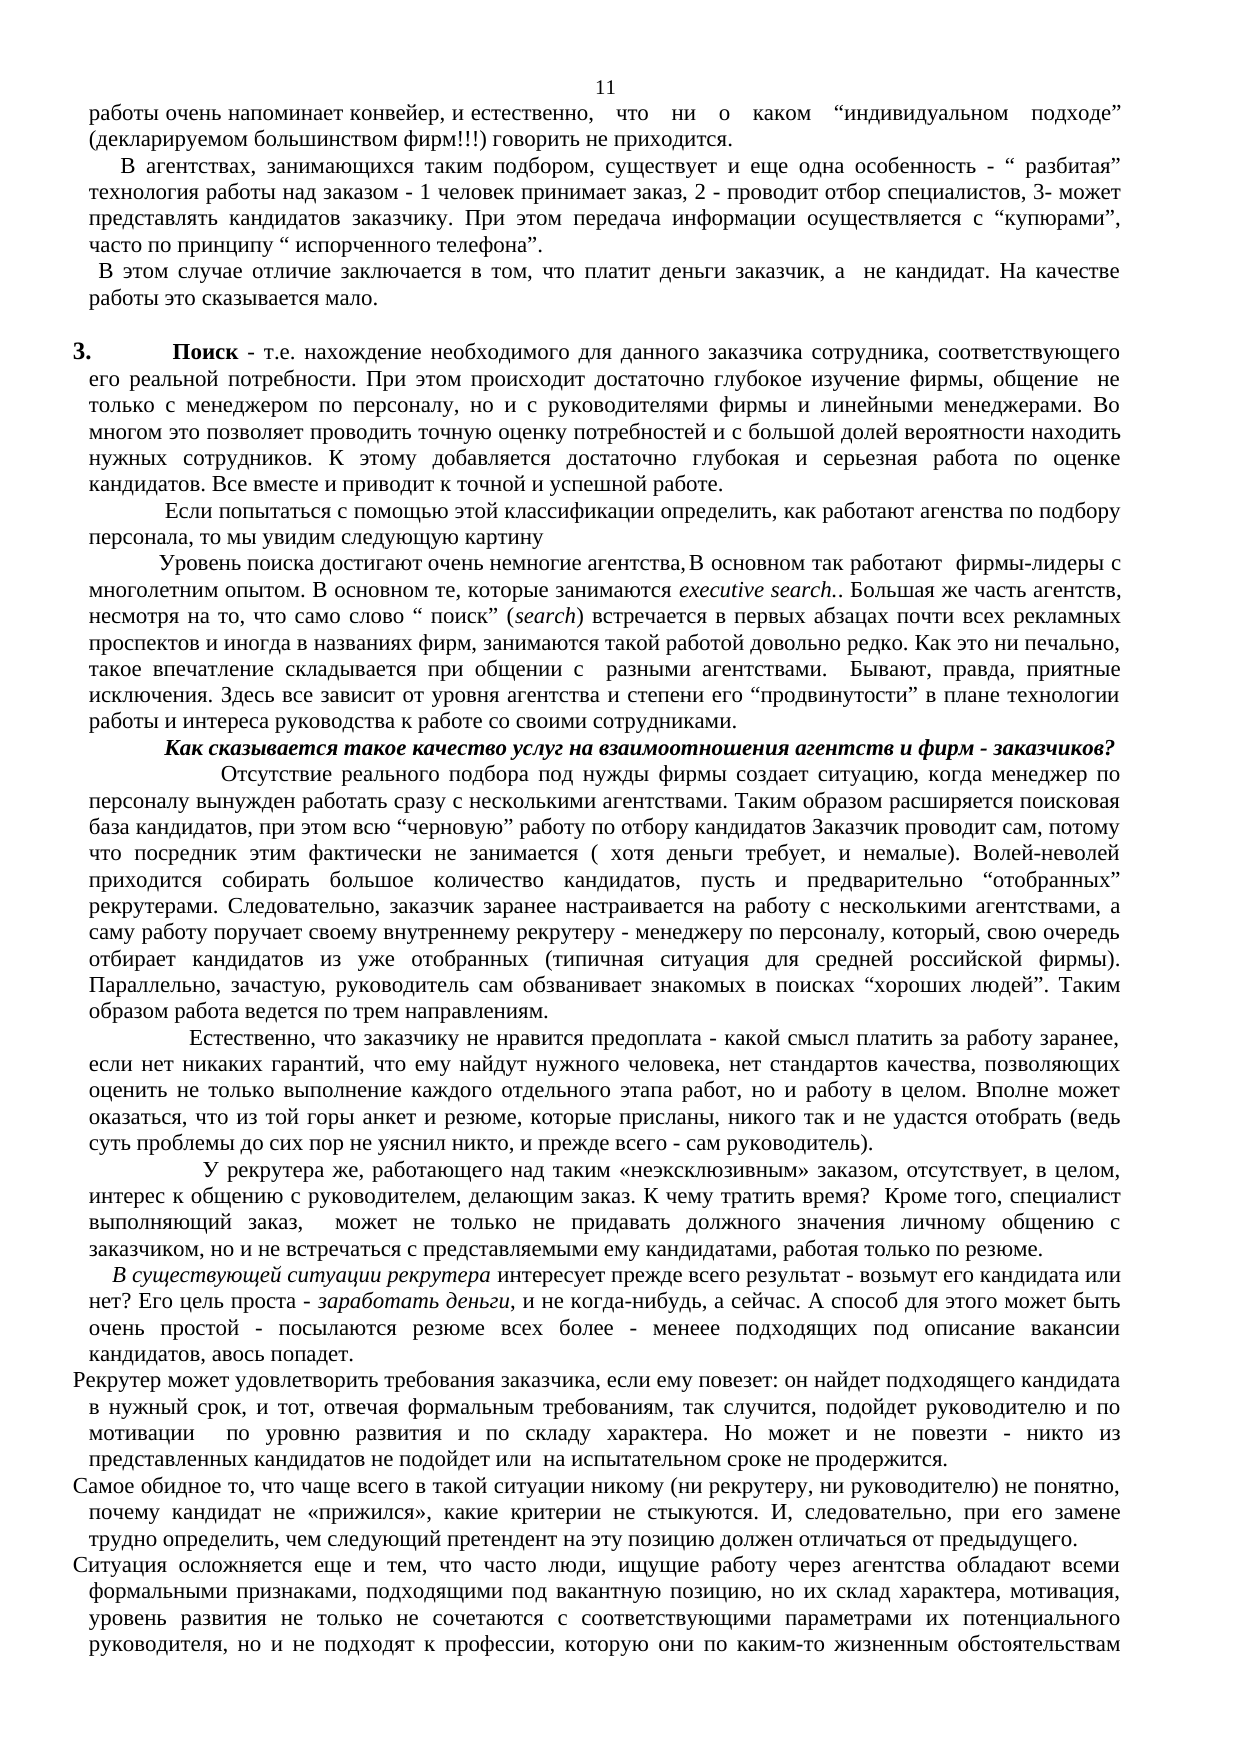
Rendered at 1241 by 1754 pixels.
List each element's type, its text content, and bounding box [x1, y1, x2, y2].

text В этом случае отличие заключается в том, что платит деньги заказчик, а не кандидат. На качестве работы это сказывается мало. [73, 257, 1122, 310]
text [73, 1551, 1122, 1656]
text Как сказывается такое качество услуг на взаимоотношения агентств и фирм - заказчиков? [73, 734, 1122, 760]
text У рекрутера же, работающего над таким «неэксклюзивным» заказом, отсутствует, в целом, интерес к общению с руководителем, делающим заказ. К чему тратить время? Кроме того, специалист выполняющий заказ, может не только не придавать должного значения личному общению с заказчиком, но и не встречаться с представляемыми ему кандидатами, работая только по резюме. [73, 1156, 1122, 1261]
list Поиск - т.е. нахождение необходимого для данного заказчика сотрудника, соответствующего его реальной потребности. При этом происходит достаточно глубокое изучение фирмы, общение не только с менеджером по персоналу, но и с руководителями фирмы и линейными менеджерами. Во многом это позволяет проводить точную оценку потребностей и с большой долей вероятности находить нужных сотрудников. К этому добавляется достаточно глубокая и серьезная работа по оценке кандидатов. Все вместе и приводит к точной и успешной работе. [73, 336, 1122, 497]
text Самое обидное то, что чаще всего в такой ситуации никому (ни рекрутеру, ни руководителю) не понятно, почему кандидат не «прижился», какие критерии не стыкуются. И, следовательно, при его замене трудно определить, чем следующий претендент на эту позицию должен отличаться от предыдущего. [73, 1472, 1122, 1551]
text В агентствах, занимающихся таким подбором, существует и еще одна особенность - “ разбитая” технология работы над заказом - 1 человек принимает заказ, 2 - проводит отбор специалистов, 3- может представлять кандидатов заказчику. При этом передача информации осуществляется с “купюрами”, часто по принципу “ испорченного телефона”. [73, 152, 1122, 257]
text Естественно, что заказчику не нравится предоплата - какой смысл платить за работу заранее, если нет никаких гарантий, что ему найдут нужного человека, нет стандартов качества, позволяющих оценить не только выполнение каждого отдельного этапа работ, но и работу в целом. Вполне может оказаться, что из той горы анкет и резюме, которые присланы, никого так и не удастся отобрать (ведь суть проблемы до сих пор не уяснил никто, и прежде всего - сам руководитель). [73, 1024, 1122, 1156]
text Если попытаться с помощью этой классификации определить, как работают агенства по подбору персонала, то мы увидим следующую картину [73, 497, 1122, 549]
text В существующей ситуации рекрутера интересует прежде всего результат - возьмут его кандидата или нет? Его цель проста - заработать деньги, и не когда-нибудь, а сейчас. А способ для этого может быть очень простой - посылаются резюме всех более - менеее подходящих под описание вакансии кандидатов, авось попадет. [73, 1261, 1122, 1366]
text Отсутствие реального подбора под нужды фирмы создает ситуацию, когда менеджер по персоналу вынужден работать сразу с несколькими агентствами. Таким образом расширяется поисковая база кандидатов, при этом всю “черновую” работу по отбору кандидатов Заказчик проводит сам, потому что посредник этим фактически не занимается ( хотя деньги требует, и немалые). Волей-неволей приходится собирать большое количество кандидатов, пусть и предварительно “отобранных” рекрутерами. Следовательно, заказчик заранее настраивается на работу с несколькими агентствами, а саму работу поручает своему внутреннему рекрутеру - менеджеру по персоналу, который, свою очередь отбирает кандидатов из уже отобранных (типичная ситуация для средней российской фирмы). Параллельно, зачастую, руководитель сам обзванивает знакомых в поисках “хороших людей”. Таким образом работа ведется по трем направлениям. [73, 760, 1122, 1024]
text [73, 99, 1122, 152]
text Рекрутер может удовлетворить требования заказчика, если ему повезет: он найдет подходящего кандидата в нужный срок, и тот, отвечая формальным требованиям, так случится, подойдет руководителю и по мотивации по уровню развития и по складу характера. Но может и не повезти - никто из представленных кандидатов не подойдет или на испытательном сроке не продержится. [73, 1366, 1122, 1472]
text Уровень поиска достигают очень немногие агентства, В основном так работают фирмы-лидеры с многолетним опытом. В основном те, которые занимаются executive search.. Большая же часть агентств, несмотря на то, что само слово “ поиск” (search) встречается в первых абзацах почти всех рекламных проспектов и иногда в названиях фирм, занимаются такой работой довольно редко. Как это ни печально, такое впечатление складывается при общении с разными агентствами. Бывают, правда, приятные исключения. Здесь все зависит от уровня агентства и степени его “продвинутости” в плане технологии работы и интереса руководства к работе со своими сотрудниками. [73, 549, 1122, 734]
